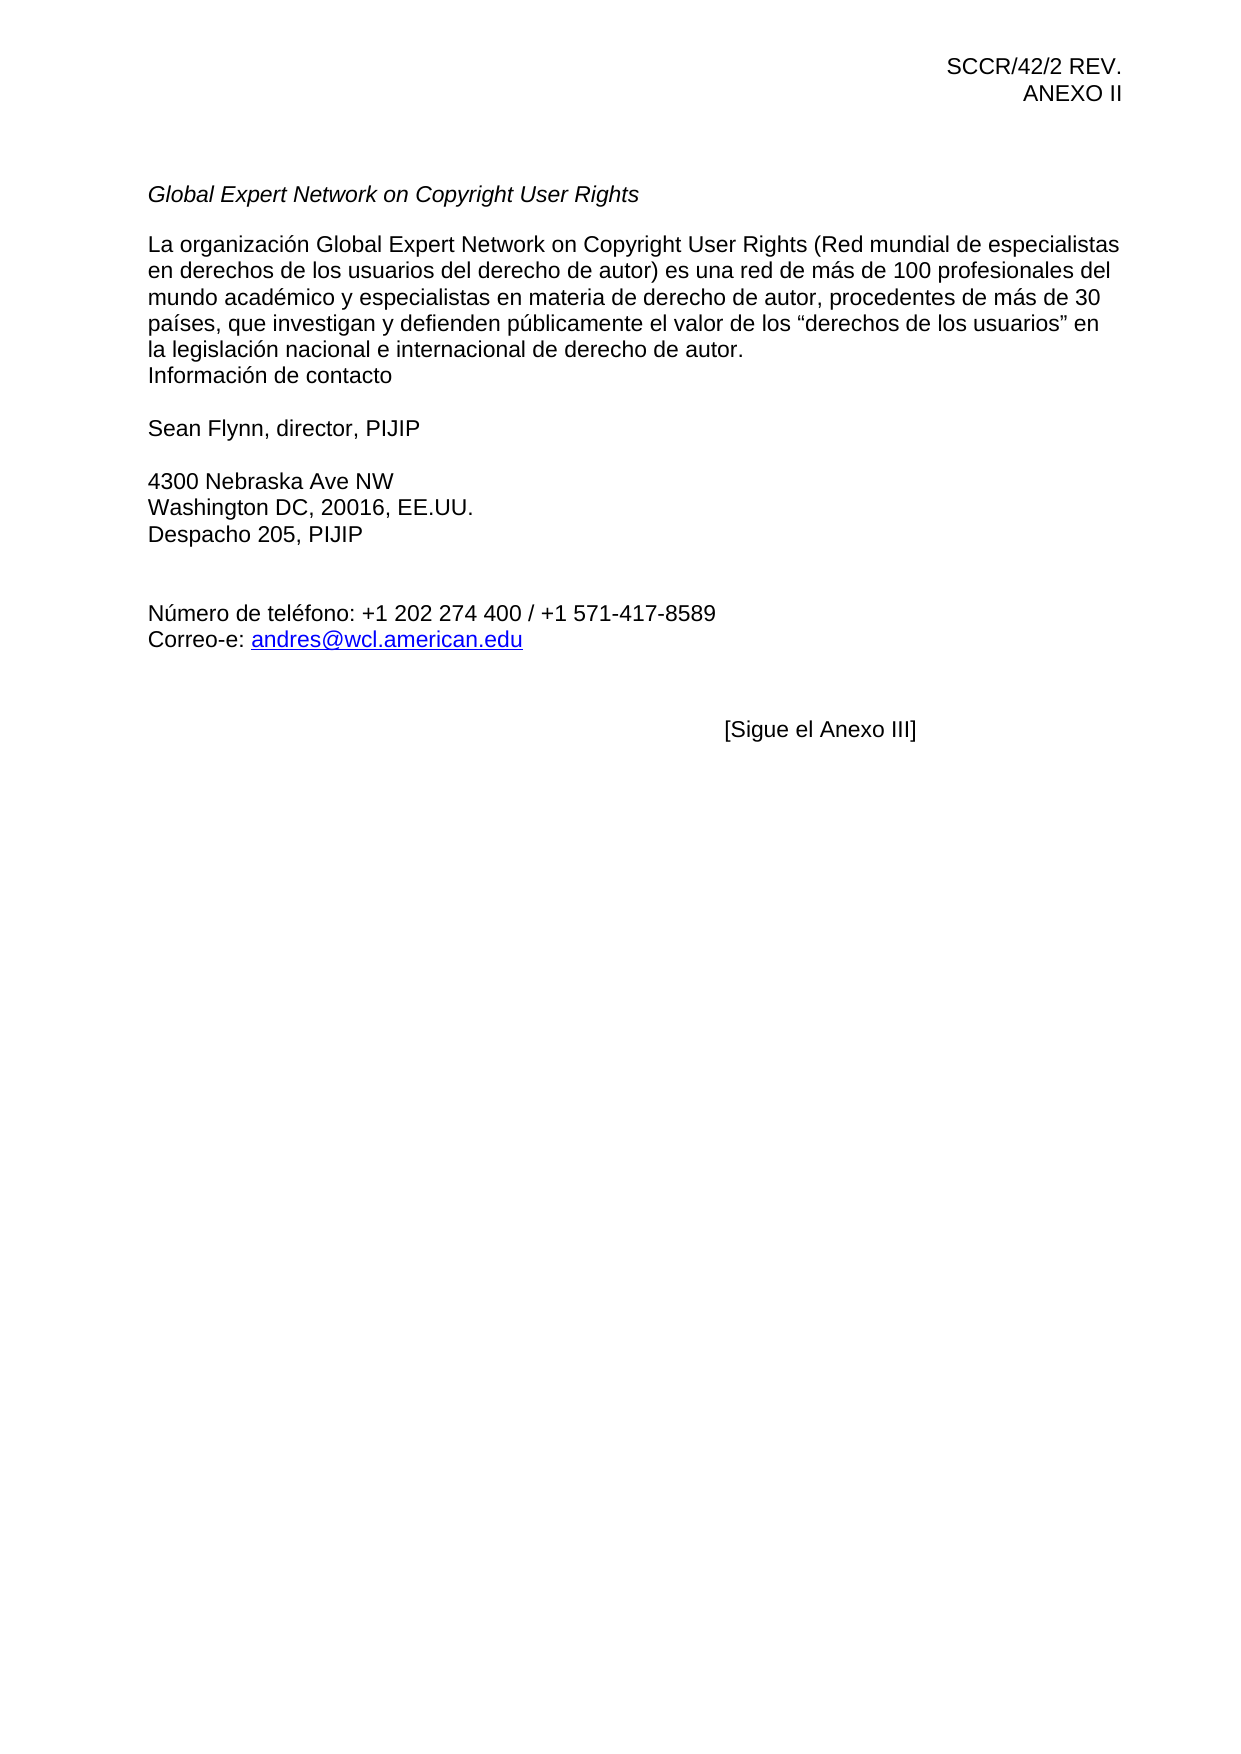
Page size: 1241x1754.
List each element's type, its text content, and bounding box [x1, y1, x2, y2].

text Sean Flynn, director, PIJIP [148, 415, 1122, 442]
text Correo-e: andres@wcl.american.edu [148, 626, 1122, 652]
text [Sigue el Anexo III] [724, 715, 1122, 742]
text Despacho 205, PIJIP [148, 521, 1122, 547]
text Información de contacto [148, 362, 1122, 389]
subtitle Global Expert Network on Copyright User Rights [148, 181, 1122, 208]
text La organización Global Expert Network on Copyright User Rights (Red mundial de especialistas en derechos de los usuarios del derecho de autor) es una red de más de 100 profesionales del mundo académico y especialistas en materia de derecho de autor, procedentes de más de 30 países, que investigan y defienden públicamente el valor de los “derechos de los usuarios” en la legislación nacional e internacional de derecho de autor. [148, 231, 1122, 362]
text Washington DC, 20016, EE.UU. [148, 494, 1122, 521]
text 4300 Nebraska Ave NW [148, 468, 1122, 494]
text Número de teléfono: +1 202 274 400 / +1 571-417-8589 [148, 600, 1122, 626]
